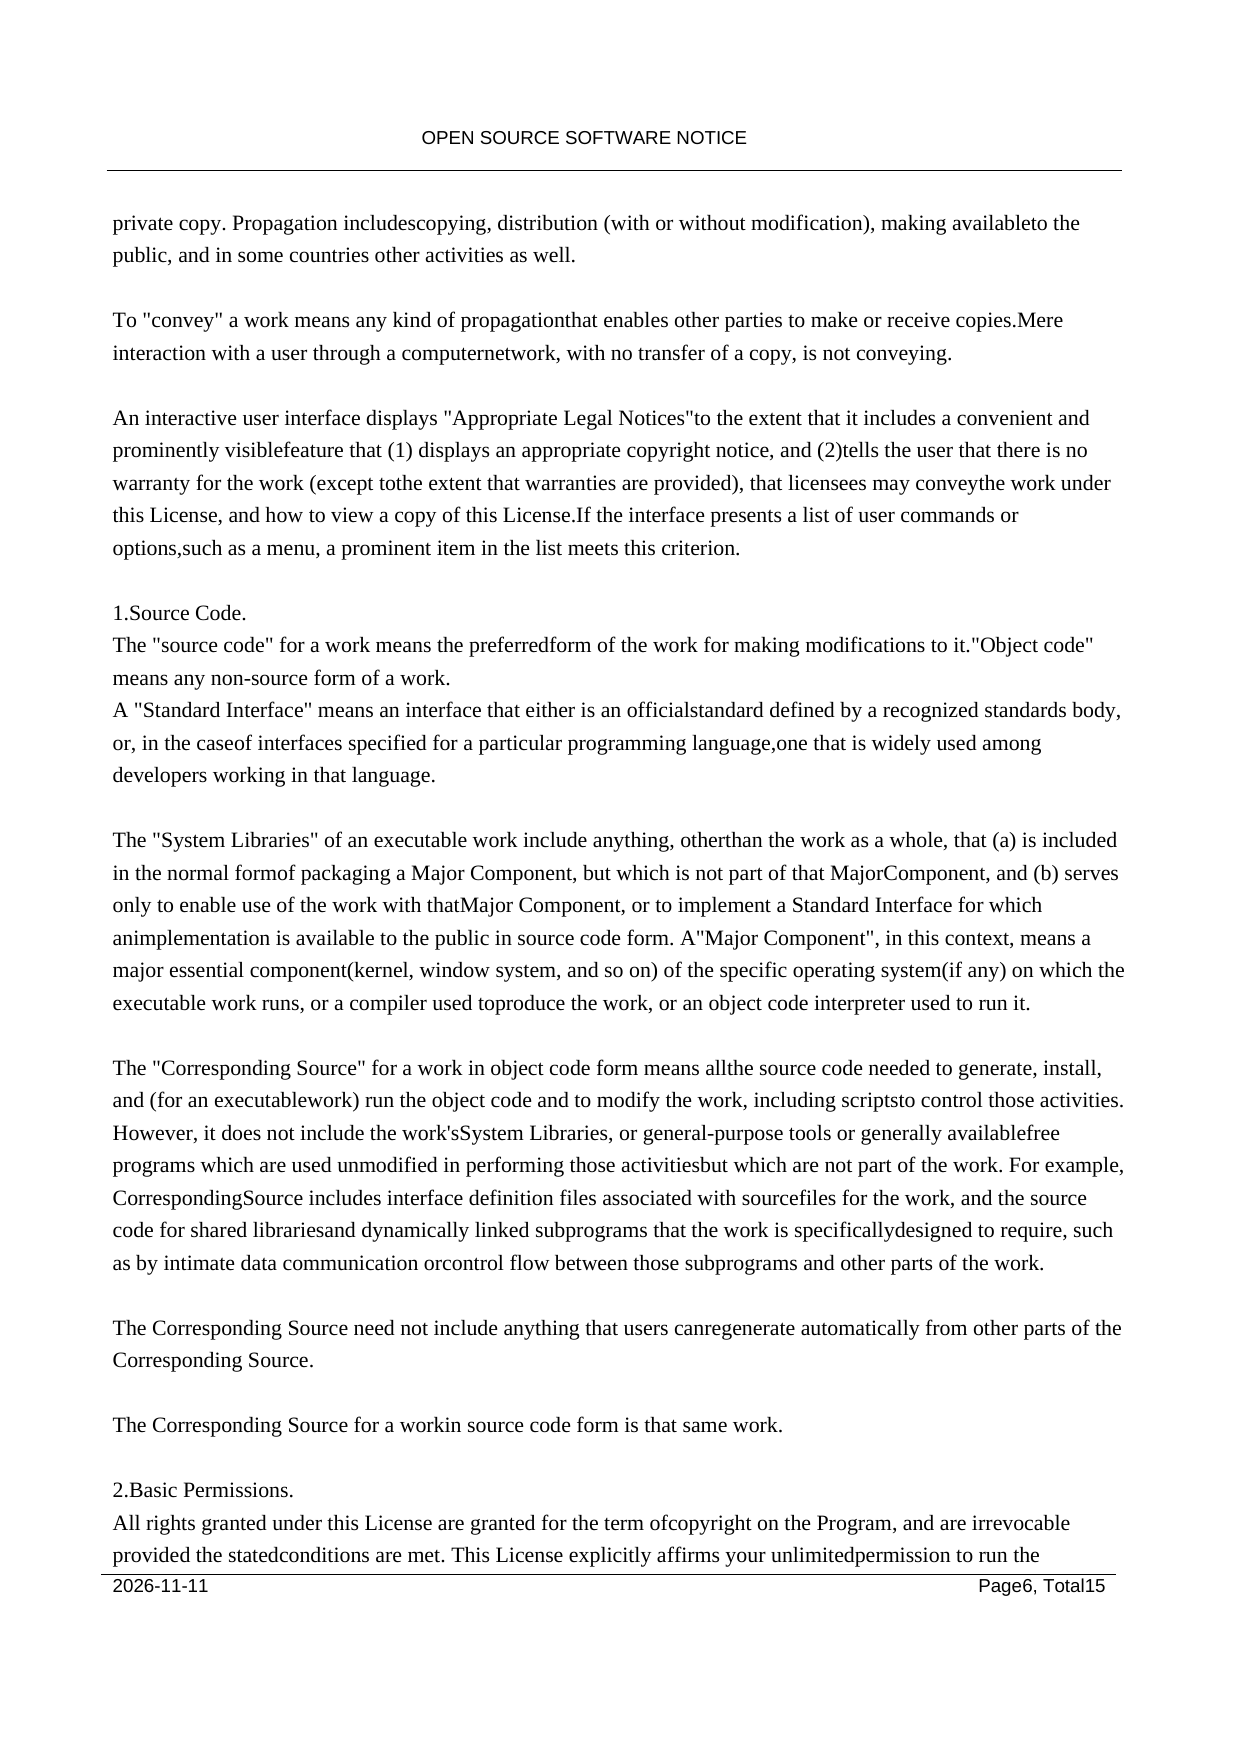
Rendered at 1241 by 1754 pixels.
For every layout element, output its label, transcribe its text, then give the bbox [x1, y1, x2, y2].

text A "Standard Interface" means an interface that either is an officialstandard defined by a recognized standards body, or, in the caseof interfaces specified for a particular programming language,one that is widely used among developers working in that language. [112, 694, 1128, 791]
text The "source code" for a work means the preferredform of the work for making modifications to it."Object code" means any non-source form of a work. [112, 629, 1128, 694]
text The Corresponding Source for a workin source code form is that same work. [112, 1409, 1128, 1441]
text An interactive user interface displays "Appropriate Legal Notices"to the extent that it includes a convenient and prominently visiblefeature that (1) displays an appropriate copyright notice, and (2)tells the user that there is no warranty for the work (except tothe extent that warranties are provided), that licensees may conveythe work under this License, and how to view a copy of this License.If the interface presents a list of user commands or options,such as a menu, a prominent item in the list meets this criterion. [112, 401, 1128, 564]
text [112, 1506, 1128, 1571]
text The "Corresponding Source" for a work in object code form means allthe source code needed to generate, install, and (for an executablework) run the object code and to modify the work, including scriptsto control those activities. However, it does not include the work'sSystem Libraries, or general-purpose tools or generally availablefree programs which are used unmodified in performing those activitiesbut which are not part of the work. For example, CorrespondingSource includes interface definition files associated with sourcefiles for the work, and the source code for shared librariesand dynamically linked subprograms that the work is specificallydesigned to require, such as by intimate data communication orcontrol flow between those subprograms and other parts of the work. [112, 1051, 1128, 1279]
text To "convey" a work means any kind of propagationthat enables other parties to make or receive copies.Mere interaction with a user through a computernetwork, with no transfer of a copy, is not conveying. [112, 304, 1128, 369]
text The Corresponding Source need not include anything that users canregenerate automatically from other parts of the Corresponding Source. [112, 1311, 1128, 1376]
text The "System Libraries" of an executable work include anything, otherthan the work as a whole, that (a) is included in the normal formof packaging a Major Component, but which is not part of that MajorComponent, and (b) serves only to enable use of the work with thatMajor Component, or to implement a Standard Interface for which animplementation is available to the public in source code form. A"Major Component", in this context, means a major essential component(kernel, window system, and so on) of the specific operating system(if any) on which the executable work runs, or a compiler used toproduce the work, or an object code interpreter used to run it. [112, 824, 1128, 1019]
text 2.Basic Permissions. [112, 1474, 1128, 1506]
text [112, 206, 1128, 271]
text 1.Source Code. [112, 596, 1128, 629]
